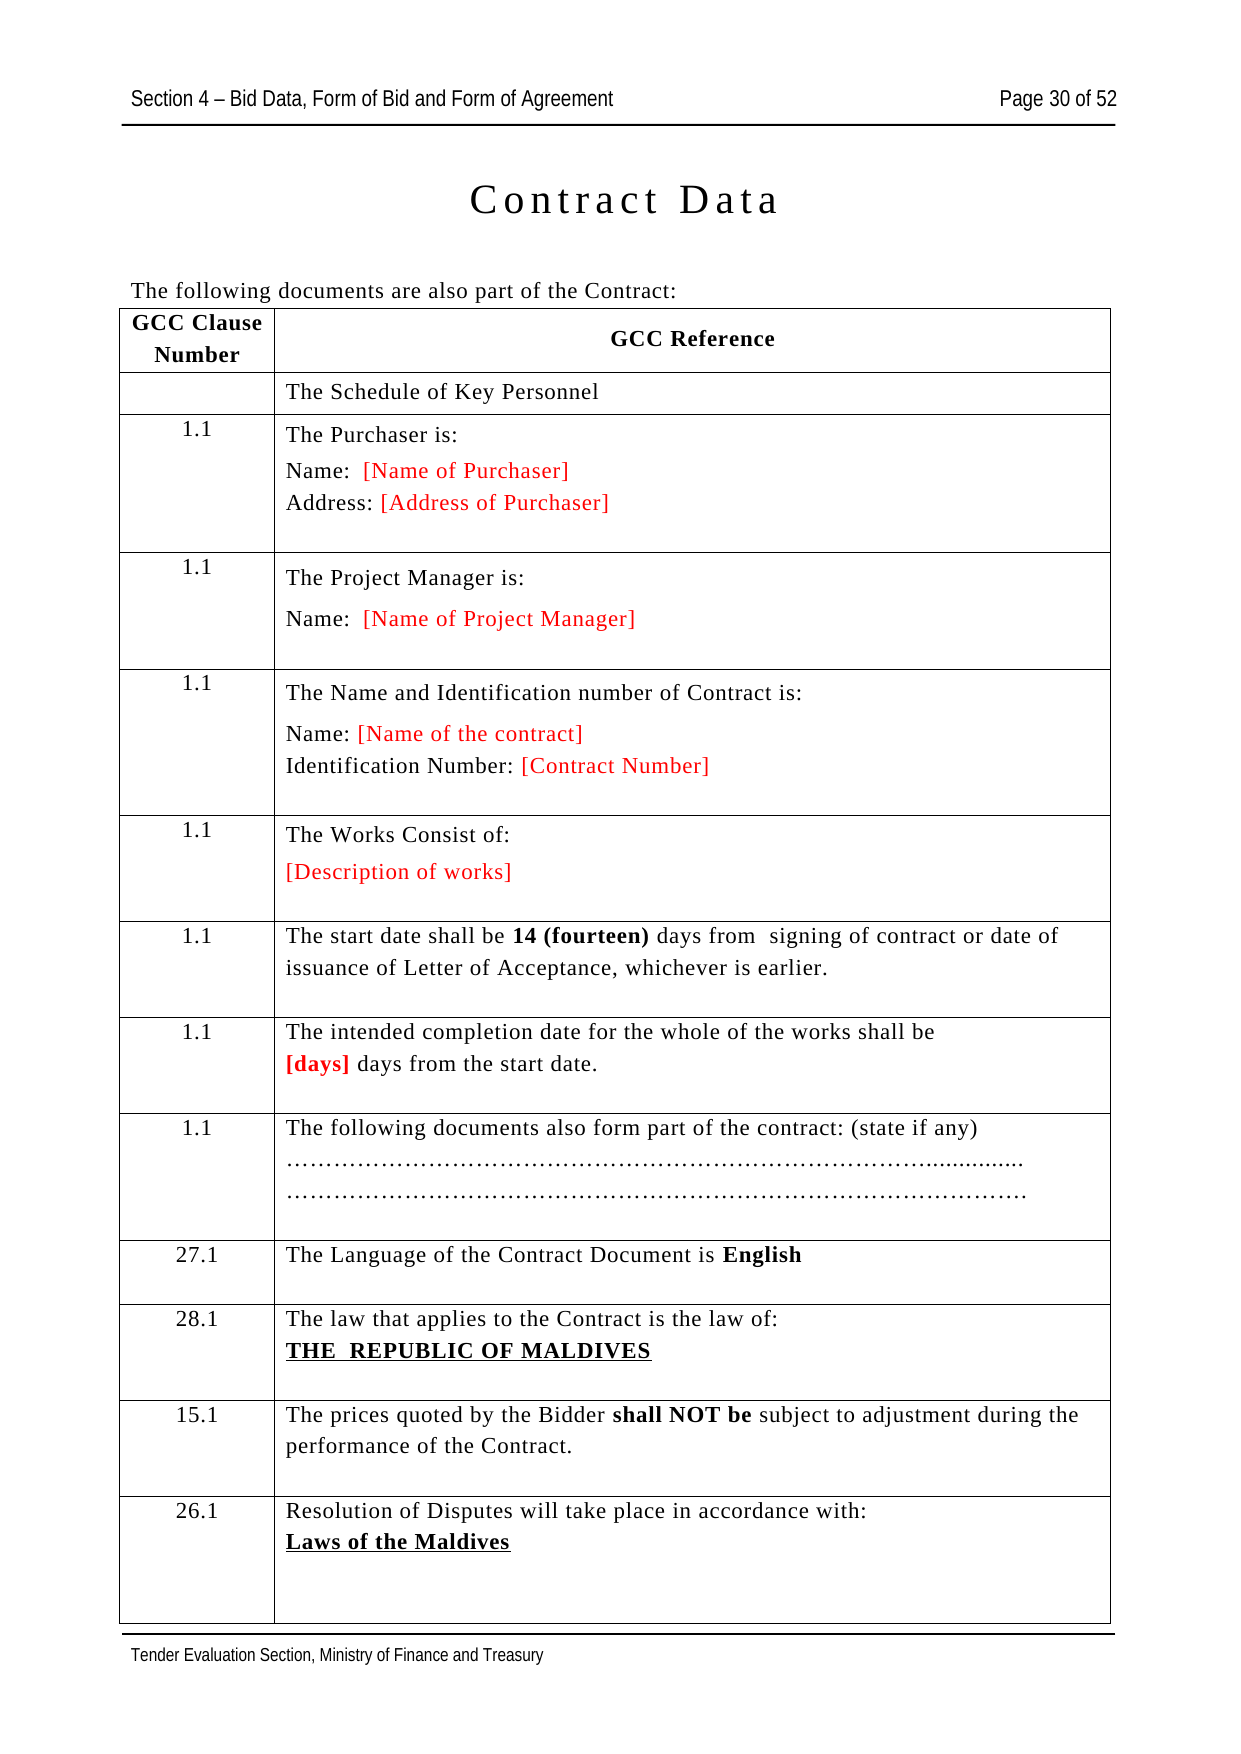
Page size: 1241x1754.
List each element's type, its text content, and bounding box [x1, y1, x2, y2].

table_cell 1.1 [120, 1114, 274, 1240]
table_cell Name: [Name of Project Manager] [275, 605, 1110, 668]
text The following documents are also part of the Contract: [131, 277, 1122, 303]
table_cell 1.1 [120, 922, 274, 1017]
table_cell [120, 721, 274, 815]
table_cell The following documents also form part of the contract: (state if any) ………………………………………………………………………............... …………………………………………………………………………………. [275, 1114, 1110, 1240]
table_cell 15.1 [120, 1401, 274, 1496]
table_cell [120, 373, 274, 414]
table_cell Name: [Name of the contract] Identification Number: [Contract Number] [275, 721, 1110, 815]
table_cell Resolution of Disputes will take place in accordance with: Laws of the Maldives [275, 1497, 1110, 1623]
table_cell The intended completion date for the whole of the works shall be [days] days from the start date. [275, 1018, 1110, 1113]
table_cell [120, 605, 274, 668]
table_cell 1.1 [120, 670, 274, 721]
subtitle Contract Data [131, 175, 1122, 223]
table_cell 1.1 [120, 816, 274, 858]
table_cell 26.1 [120, 1497, 274, 1623]
table_cell [Description of works] [275, 858, 1110, 921]
table_cell The Project Manager is: [275, 553, 1110, 605]
table_cell 1.1 [120, 415, 274, 457]
table_cell The law that applies to the Contract is the law of: THE REPUBLIC OF MALDIVES [275, 1305, 1110, 1400]
table_cell The start date shall be 14 (fourteen) days from signing of contract or date of issuance of Letter of Acceptance, whichever is earlier. [275, 922, 1110, 1017]
table_cell The Name and Identification number of Contract is: [275, 670, 1110, 721]
table_cell 28.1 [120, 1305, 274, 1400]
table_cell The Language of the Contract Document is English [275, 1241, 1110, 1304]
table_cell 1.1 [120, 553, 274, 605]
table_cell 1.1 [120, 1018, 274, 1113]
table_cell The Schedule of Key Personnel [275, 373, 1110, 414]
table_cell The prices quoted by the Bidder shall NOT be subject to adjustment during the performance of the Contract. [275, 1401, 1110, 1496]
table_cell The Works Consist of: [275, 816, 1110, 858]
table_cell 27.1 [120, 1241, 274, 1304]
table_cell [120, 858, 274, 921]
table_cell Name: [Name of Purchaser] Address: [Address of Purchaser] [275, 457, 1110, 552]
table_header GCC Clause Number [120, 309, 274, 372]
table_cell [120, 457, 274, 552]
table_header GCC Reference [275, 309, 1110, 372]
table_cell The Purchaser is: [275, 415, 1110, 457]
